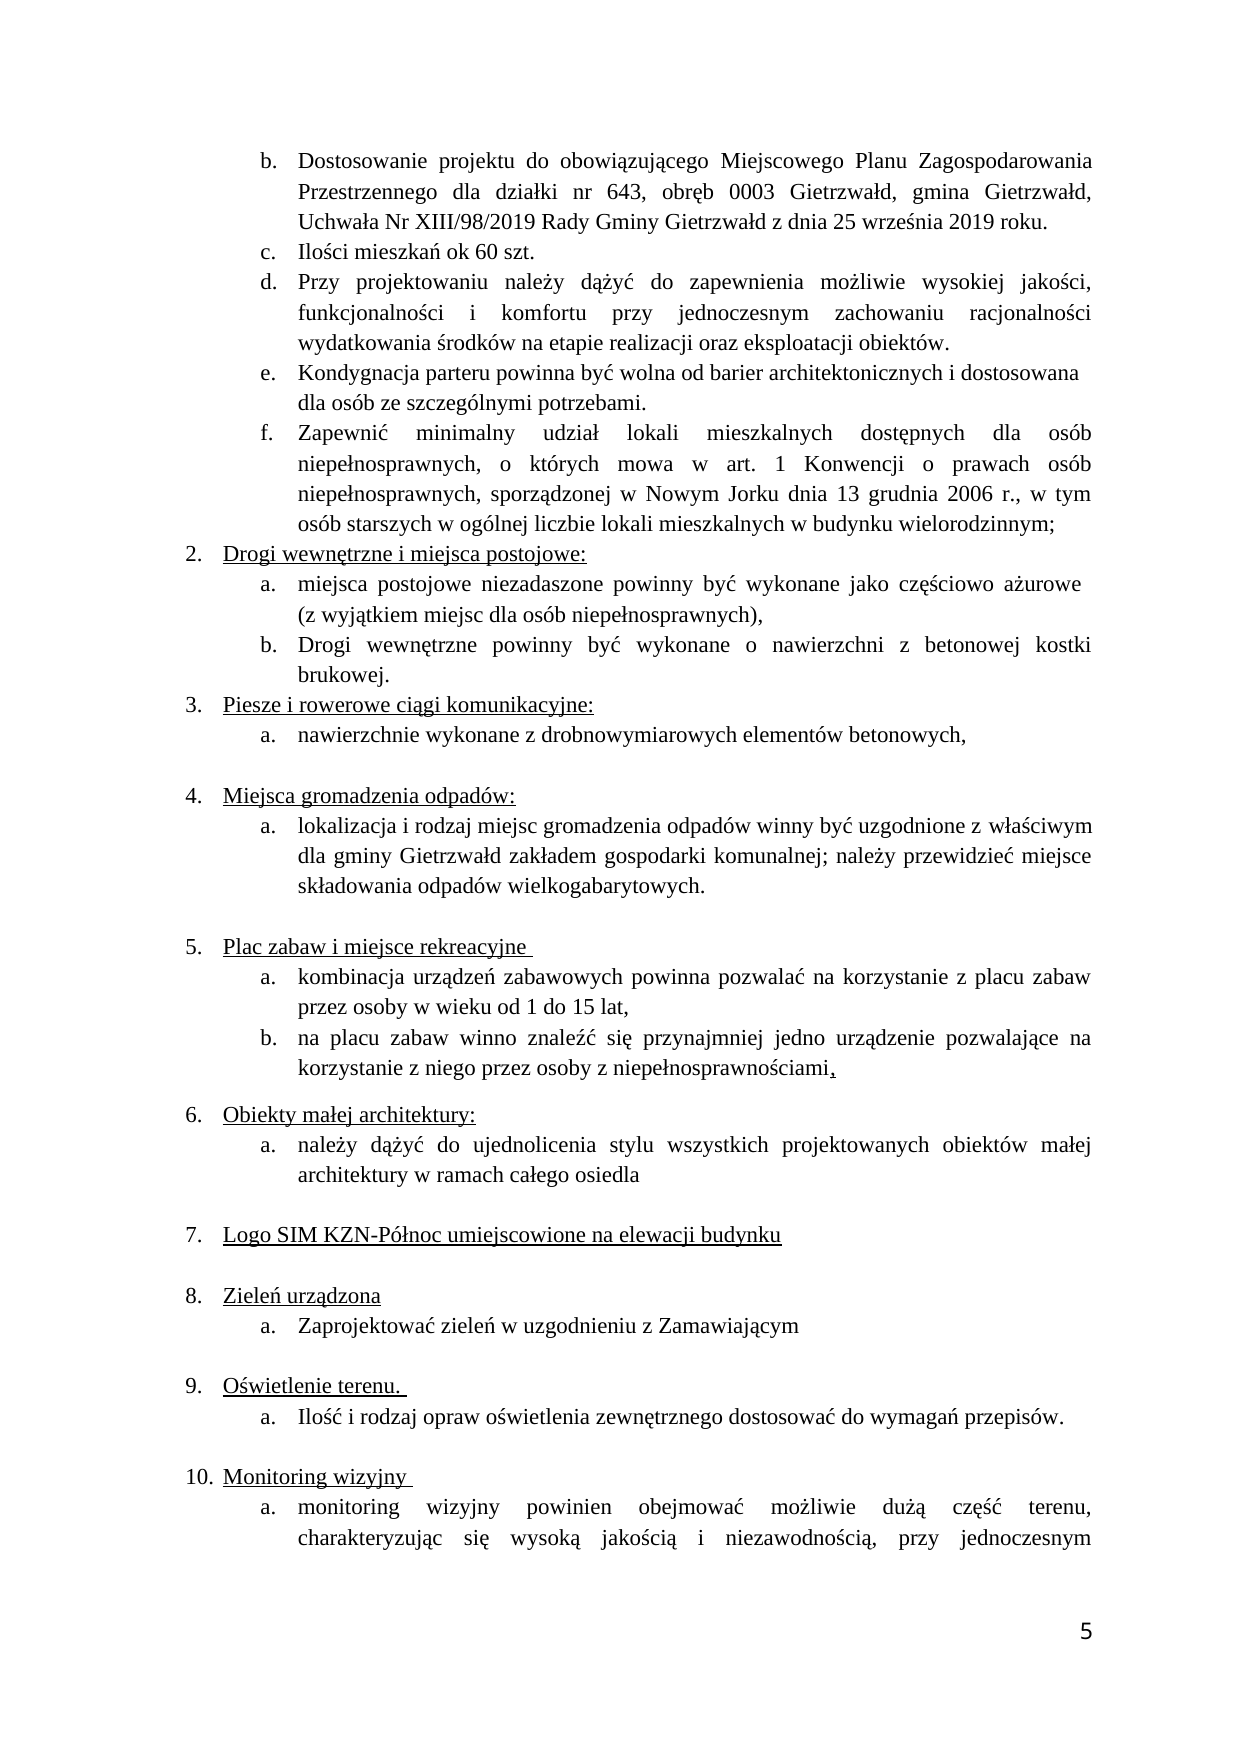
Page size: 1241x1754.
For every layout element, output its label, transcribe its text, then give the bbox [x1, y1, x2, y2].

list Monitoring wizyjny [185, 1463, 1093, 1489]
list Zaprojektować zieleń w uzgodnieniu z Zamawiającym [260, 1312, 1093, 1338]
list Ilości mieszkań ok 60 szt. [260, 238, 1093, 264]
list Drogi wewnętrzne powinny być wykonane o nawierzchni z betonowej kostki brukowej. [260, 631, 1093, 687]
list Plac zabaw i miejsce rekreacyjne [185, 933, 1093, 959]
list Zieleń urządzona [185, 1282, 1093, 1308]
list Dostosowanie projektu do obowiązującego Miejscowego Planu Zagospodarowania Przestrzennego dla działki nr 643, obręb 0003 Gietrzwałd, gmina Gietrzwałd, Uchwała Nr XIII/98/2019 Rady Gminy Gietrzwałd z dnia 25 września 2019 roku. [260, 148, 1093, 234]
list Zapewnić minimalny udział lokali mieszkalnych dostępnych dla osób niepełnosprawnych, o których mowa w art. 1 Konwencji o prawach osób niepełnosprawnych, sporządzonej w Nowym Jorku dnia 13 grudnia 2006 r., w tym osób starszych w ogólnej liczbie lokali mieszkalnych w budynku wielorodzinnym; [260, 419, 1093, 536]
list Piesze i rowerowe ciągi komunikacyjne: [185, 691, 1093, 718]
list Kondygnacja parteru powinna być wolna od barier architektonicznych i dostosowana dla osób ze szczególnymi potrzebami. [260, 359, 1093, 416]
list lokalizacja i rodzaj miejsc gromadzenia odpadów winny być uzgodnione z właściwym dla gminy Gietrzwałd zakładem gospodarki komunalnej; należy przewidzieć miejsce składowania odpadów wielkogabarytowych. [260, 812, 1093, 899]
list Oświetlenie terenu. [185, 1373, 1093, 1399]
list należy dążyć do ujednolicenia stylu wszystkich projektowanych obiektów małej architektury w ramach całego osiedla [260, 1131, 1093, 1187]
list Miejsca gromadzenia odpadów: [185, 782, 1093, 808]
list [260, 1493, 1093, 1550]
list Ilość i rodzaj opraw oświetlenia zewnętrznego dostosować do wymagań przepisów. [260, 1403, 1093, 1429]
list Drogi wewnętrzne i miejsca postojowe: [185, 540, 1093, 567]
list Przy projektowaniu należy dążyć do zapewnienia możliwie wysokiej jakości, funkcjonalności i komfortu przy jednoczesnym zachowaniu racjonalności wydatkowania środków na etapie realizacji oraz eksploatacji obiektów. [260, 268, 1093, 355]
list nawierzchnie wykonane z drobnowymiarowych elementów betonowych, [260, 722, 1093, 748]
list kombinacja urządzeń zabawowych powinna pozwalać na korzystanie z placu zabaw przez osoby w wieku od 1 do 15 lat, [260, 963, 1093, 1020]
list Obiekty małej architektury: [185, 1101, 1093, 1127]
list na placu zabaw winno znaleźć się przynajmniej jedno urządzenie pozwalające na korzystanie z niego przez osoby z niepełnosprawnościami, [260, 1024, 1093, 1080]
list miejsca postojowe niezadaszone powinny być wykonane jako częściowo ażurowe (z wyjątkiem miejsc dla osób niepełnosprawnych), [260, 571, 1093, 627]
list Logo SIM KZN-Północ umiejscowione na elewacji budynku [185, 1222, 1093, 1248]
